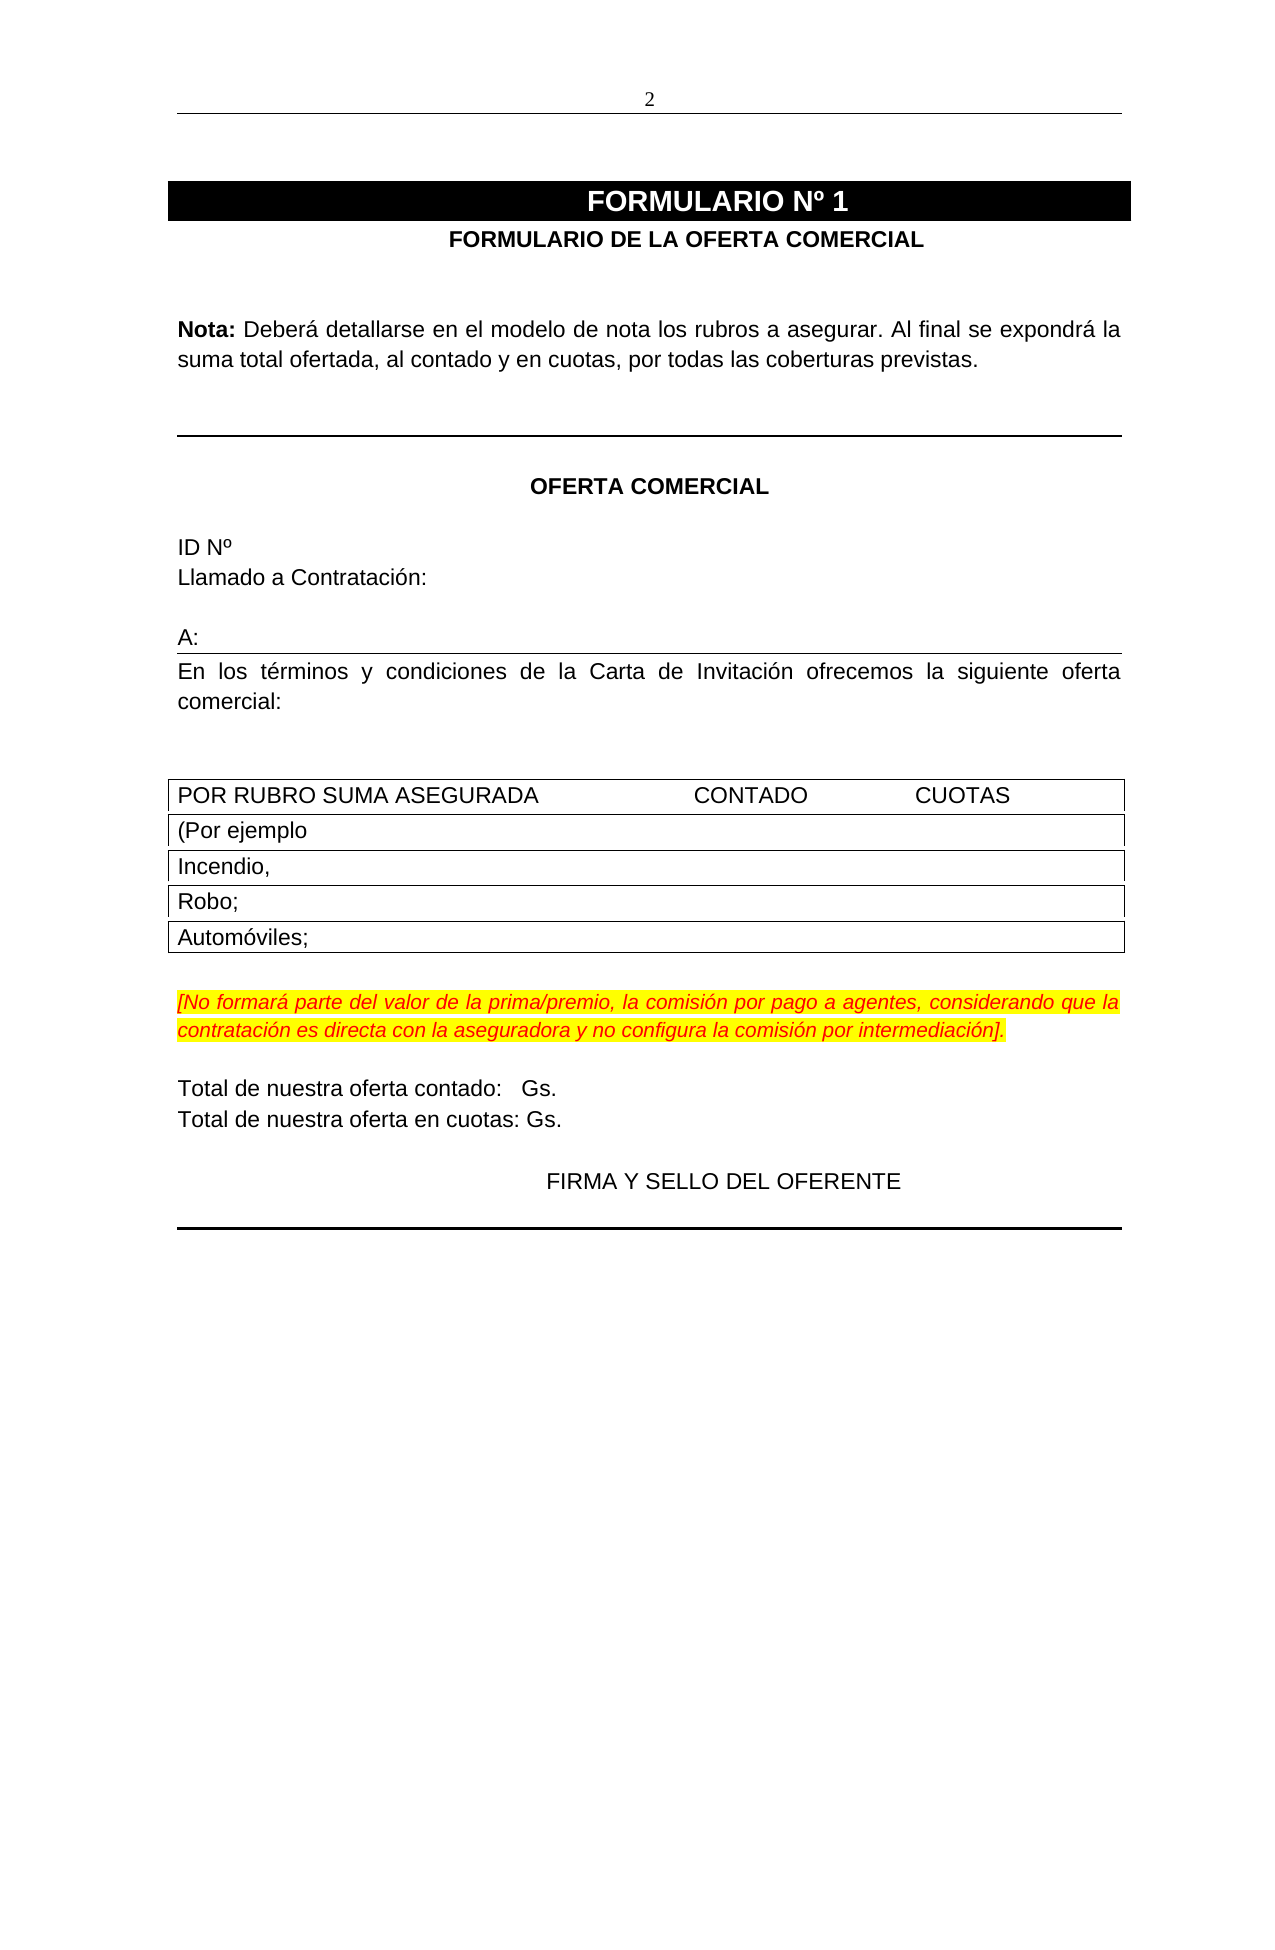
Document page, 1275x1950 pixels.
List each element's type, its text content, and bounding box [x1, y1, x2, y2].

subtitle FORMULARIO DE LA OFERTA COMERCIAL [177, 226, 1122, 252]
text Automóviles; [169, 922, 1124, 952]
text Incendio, [169, 851, 1124, 881]
text (Por ejemplo [169, 815, 1124, 846]
text POR RUBRO SUMA ASEGURADA CONTADO CUOTAS [169, 780, 1124, 811]
text FORMULARIO Nº 1 [169, 182, 1130, 219]
text Total de nuestra oferta contado: Gs. [177, 1075, 1122, 1102]
text OFERTA COMERCIAL [177, 473, 1122, 499]
text Total de nuestra oferta en cuotas: Gs. [177, 1106, 1122, 1132]
text FIRMA Y SELLO DEL OFERENTE [177, 1168, 1122, 1195]
text ID Nº [177, 534, 1122, 560]
text Llamado a Contratación: [177, 564, 1122, 590]
text Robo; [169, 886, 1124, 917]
text A: [177, 624, 1122, 653]
text En los términos y condiciones de la Carta de Invitación ofrecemos la siguiente oferta comercial: [177, 658, 1122, 715]
text [No formará parte del valor de la prima/premio, la comisión por pago a agentes, considerando que la contratación es directa con la aseguradora y no configura la comisión por intermediación]. [177, 990, 1122, 1042]
text Nota: Deberá detallarse en el modelo de nota los rubros a asegurar. Al final se expondrá la suma total ofertada, al contado y en cuotas, por todas las coberturas previstas. [177, 316, 1122, 373]
